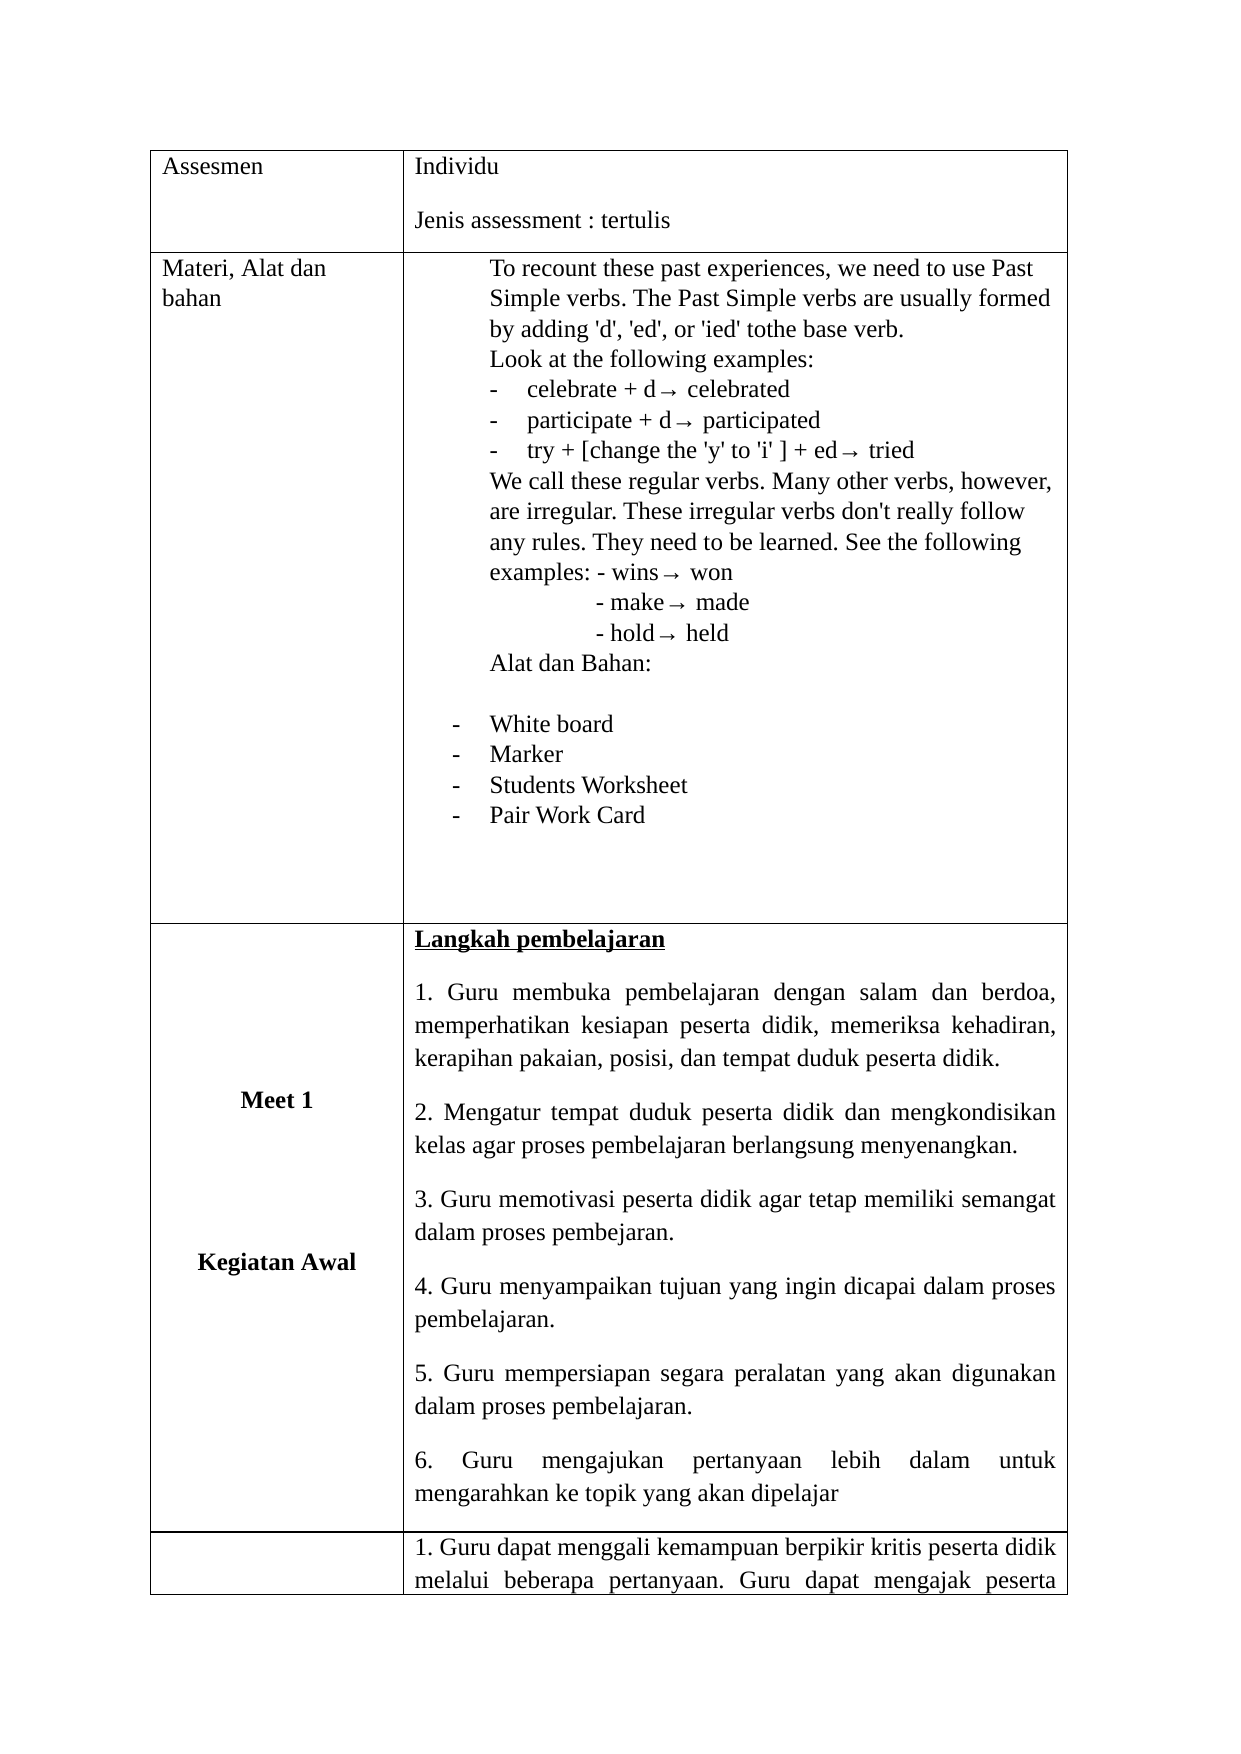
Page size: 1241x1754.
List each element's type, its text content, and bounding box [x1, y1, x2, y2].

table_cell Assesmen [151, 151, 403, 252]
table_cell Individu Jenis assessment : tertulis [404, 151, 1067, 252]
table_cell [151, 1533, 403, 1594]
table_cell Meet 1 Kegiatan Awal [151, 924, 403, 1531]
table_cell Materi, Alat dan bahan [151, 253, 403, 923]
table_cell To recount these past experiences, we need to use Past Simple verbs. The Past Simple verbs are usually formed by adding 'd', 'ed', or 'ied' tothe base verb. Look at the following examples: celebrate + d→ celebrated participate + d→ participated try + [change the 'y' to 'i' ] + ed→ tried We call these regular verbs. Many other verbs, however, are irregular. These irregular verbs don't really follow any rules. They need to be learned. See the following examples: - wins→ won - make→ made - hold→ held Alat dan Bahan: White board Marker Students Worksheet Pair Work Card [404, 253, 1067, 923]
table_cell Langkah pembelajaran 1. Guru membuka pembelajaran dengan salam dan berdoa, memperhatikan kesiapan peserta didik, memeriksa kehadiran, kerapihan pakaian, posisi, dan tempat duduk peserta didik. 2. Mengatur tempat duduk peserta didik dan mengkondisikan kelas agar proses pembelajaran berlangsung menyenangkan. 3. Guru memotivasi peserta didik agar tetap memiliki semangat dalam proses pembejaran. 4. Guru menyampaikan tujuan yang ingin dicapai dalam proses pembelajaran. 5. Guru mempersiapan segara peralatan yang akan digunakan dalam proses pembelajaran. 6. Guru mengajukan pertanyaan lebih dalam untuk mengarahkan ke topik yang akan dipelajar [404, 924, 1067, 1531]
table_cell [404, 1533, 1067, 1594]
